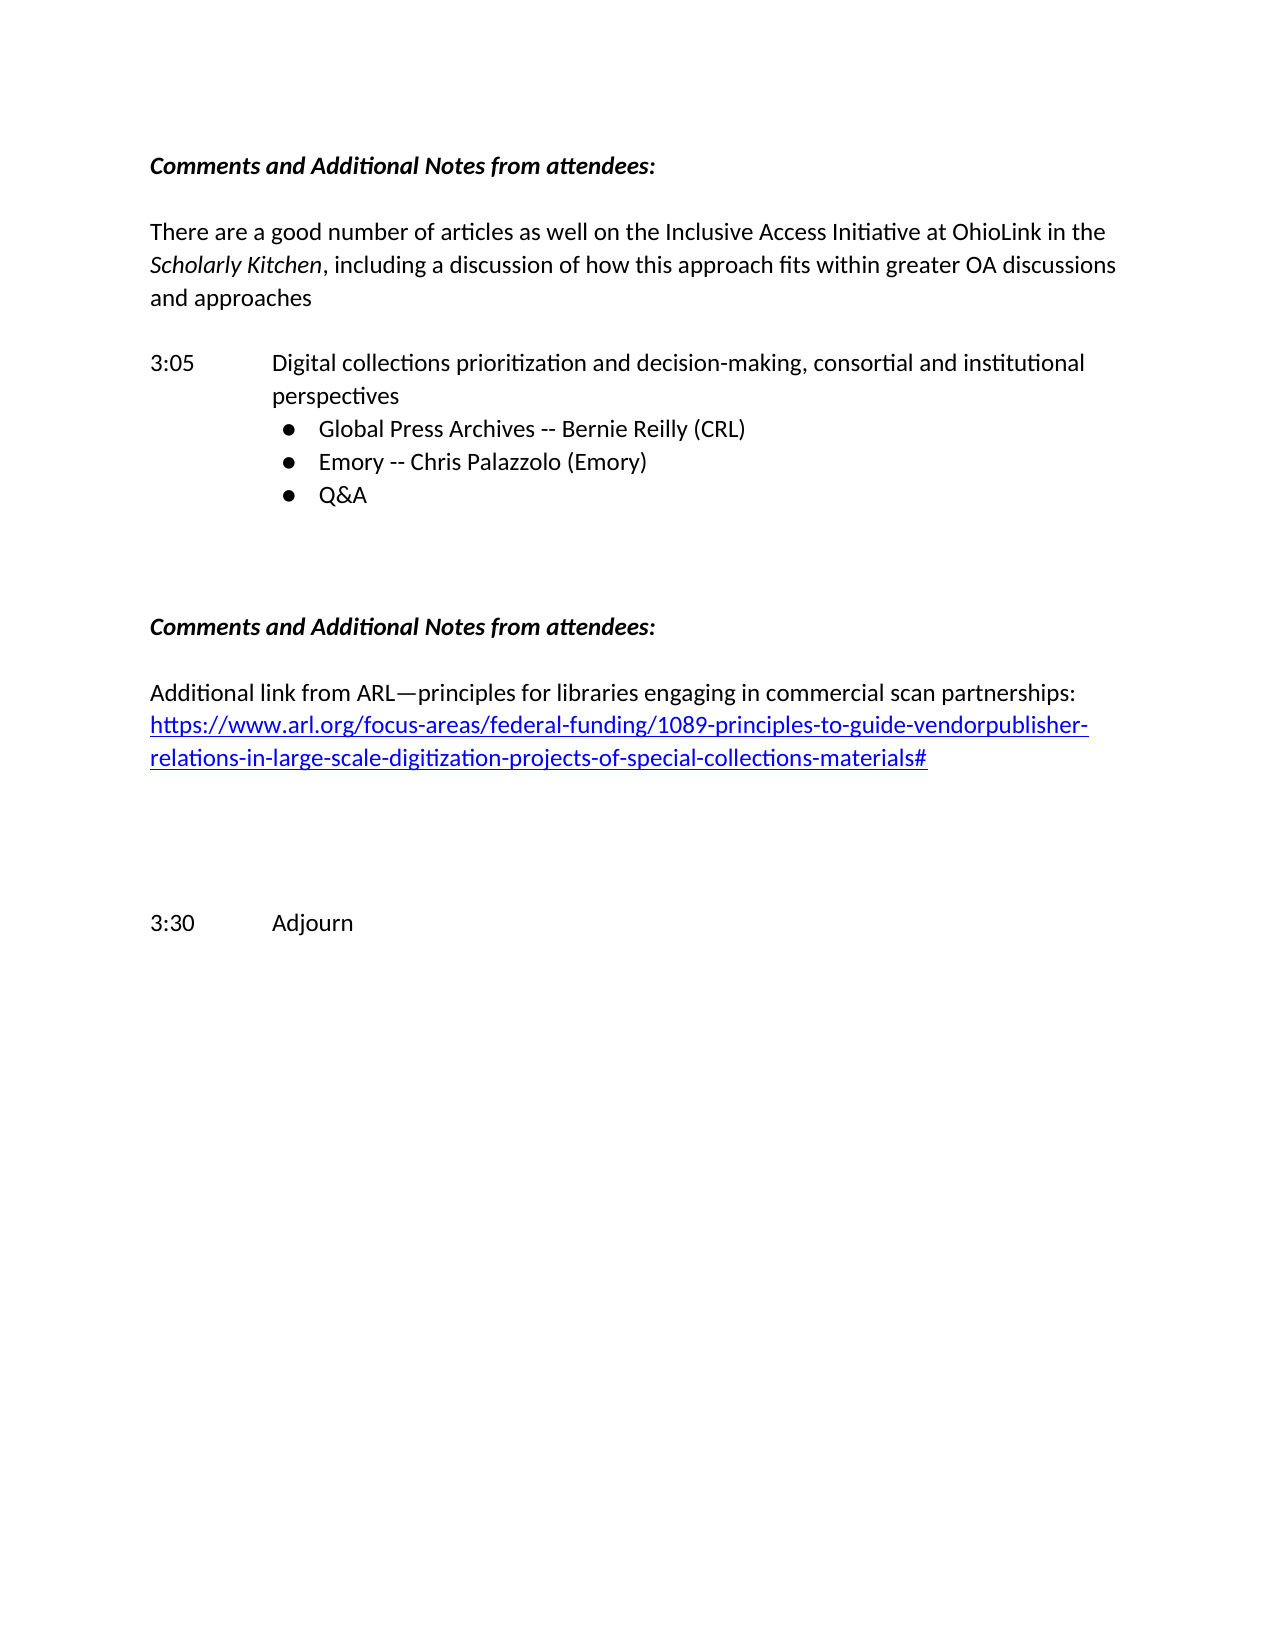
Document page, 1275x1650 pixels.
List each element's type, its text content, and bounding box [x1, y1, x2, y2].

text Comments and Additional Notes from attendees: [150, 611, 1125, 641]
list Q&A [281, 479, 1125, 510]
list Emory -- Chris Palazzolo (Emory) [281, 446, 1125, 477]
text Additional link from ARL—principles for libraries engaging in commercial scan partnerships: https://www.arl.org/focus-areas/federal-funding/1089-principles-to-guide-vendorpublisher-relations-in-large-scale-digitization-projects-of-special-collections-materials# [150, 677, 1125, 773]
text Comments and Additional Notes from attendees: [150, 150, 1125, 181]
list Global Press Archives -- Bernie Reilly (CRL) [281, 413, 1125, 444]
text 3:05 Digital collections prioritization and decision-making, consortial and institutional perspectives [150, 347, 1125, 411]
text 3:30 Adjourn [150, 907, 1125, 938]
text There are a good number of articles as well on the Inclusive Access Initiative at OhioLink in the Scholarly Kitchen, including a discussion of how this approach fits within greater OA discussions and approaches [150, 216, 1125, 312]
